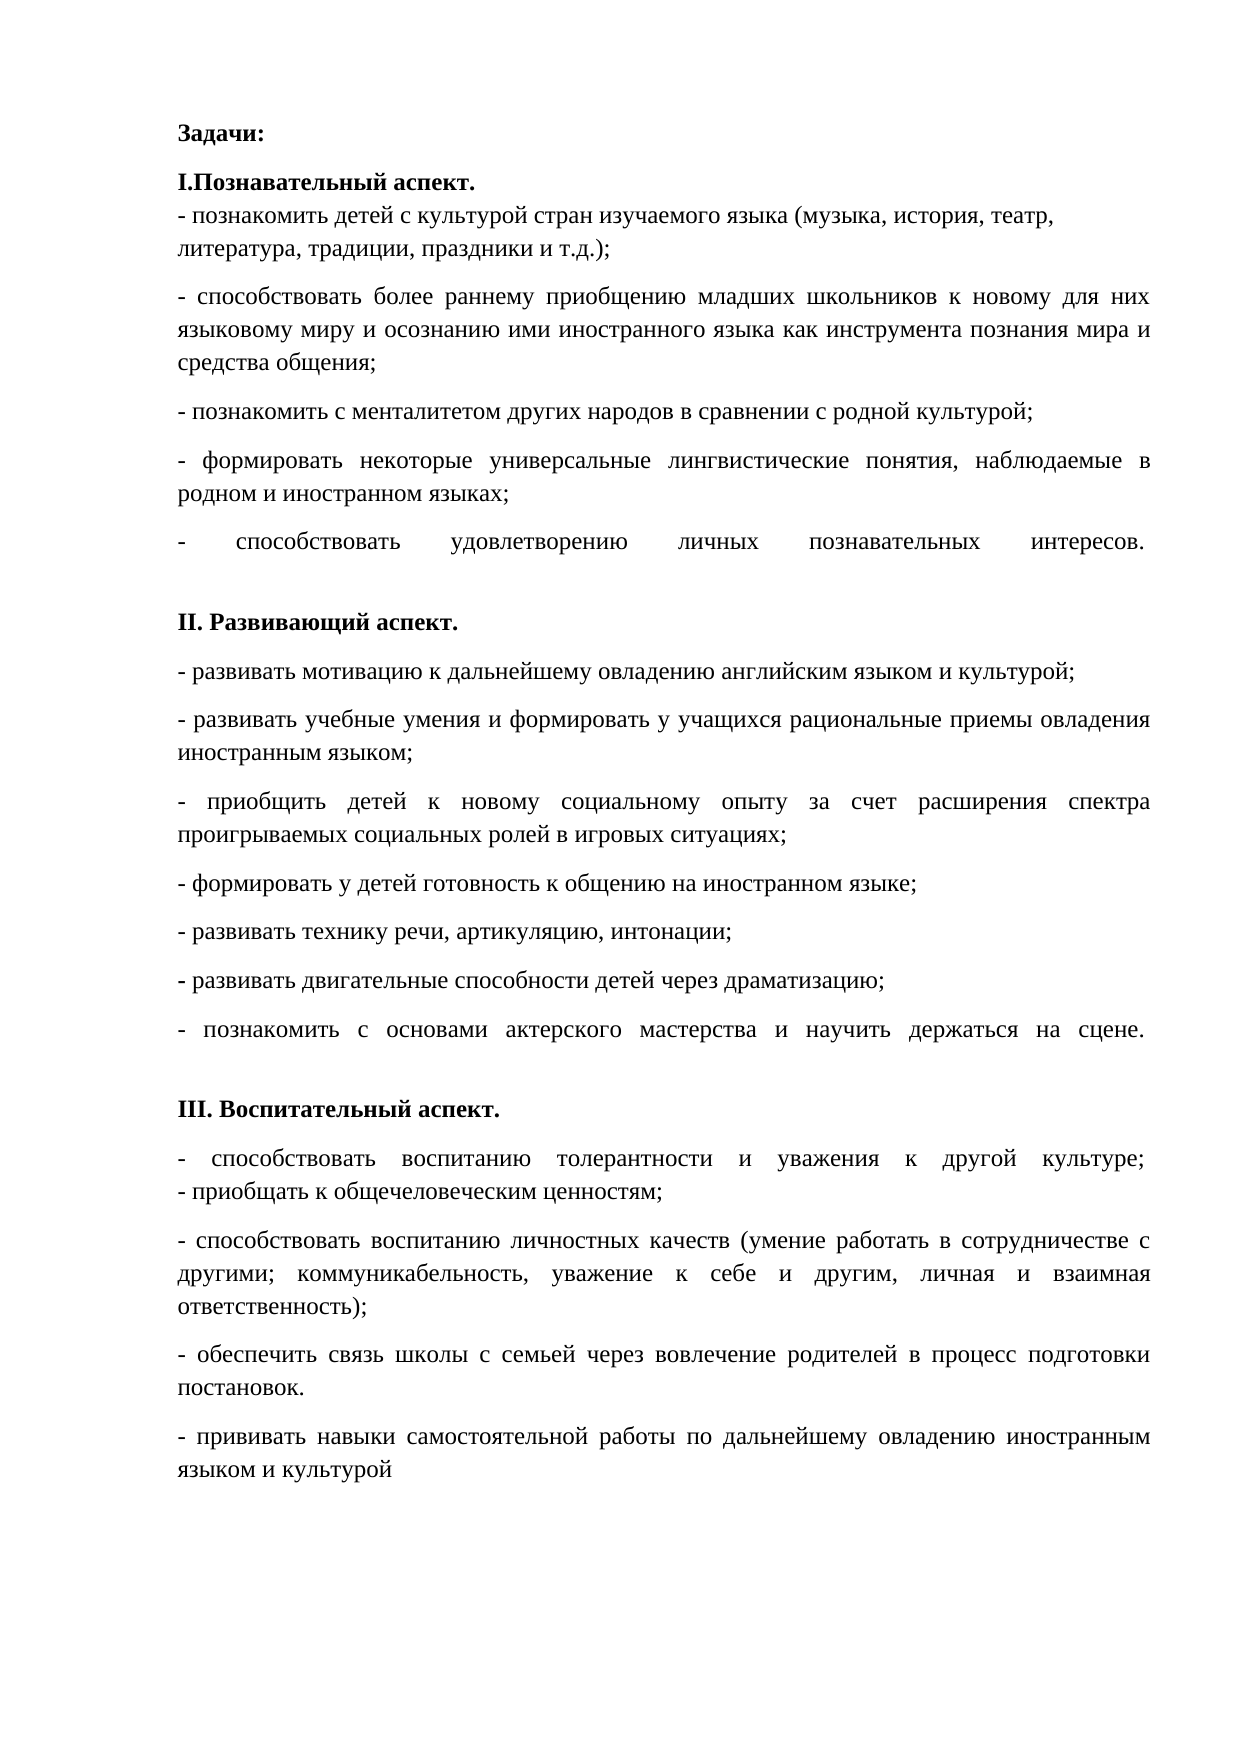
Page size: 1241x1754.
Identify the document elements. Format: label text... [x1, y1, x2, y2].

text III. Воспитательный аспект. [177, 1094, 1152, 1123]
text - способствовать более раннему приобщению младших школьников к новому для них языковому миру и осознанию ими иностранного языка как инструмента познания мира и средства общения; [177, 281, 1152, 376]
text - познакомить с менталитетом других народов в сравнении с родной культурой; [177, 396, 1152, 425]
text - познакомить с основами актерского мастерства и научить держаться на сцене. [177, 1014, 1152, 1075]
text I.Познавательный аспект. - познакомить детей c культурой стран изучаемого языка (музыка, история, театр, литература, традиции, праздники и т.д.); [177, 167, 1152, 262]
text - способствовать удовлетворению личных познавательных интересов. [177, 526, 1152, 587]
text - формировать некоторые универсальные лингвистические понятия, наблюдаемые в родном и иностранном языках; [177, 445, 1152, 507]
text - способствовать воспитанию толерантности и уважения к другой культуре; - приобщать к общечеловеческим ценностям; [177, 1143, 1152, 1205]
text - обеспечить связь школы с семьей через вовлечение родителей в процесс подготовки постановок. [177, 1339, 1152, 1401]
text - развивать учебные умения и формировать у учащихся рациональные приемы овладения иностранным языком; [177, 704, 1152, 766]
text - способствовать воспитанию личностных качеств (умение работать в сотрудничестве с другими; коммуникабельность, уважение к себе и другим, личная и взаимная ответственность); [177, 1225, 1152, 1319]
text - развивать мотивацию к дальнейшему овладению английским языком и культурой; [177, 656, 1152, 684]
text - развивать двигательные способности детей через драматизацию; [177, 965, 1152, 994]
text - формировать у детей готовность к общению на иностранном языке; [177, 868, 1152, 897]
text - прививать навыки самостоятельной работы по дальнейшему овладению иностранным языком и культурой [177, 1421, 1152, 1483]
text II. Развивающий аспект. [177, 607, 1152, 636]
text - развивать технику речи, артикуляцию, интонации; [177, 916, 1152, 945]
text Задачи: [177, 118, 1152, 147]
text - приобщить детей к новому социальному опыту за счет расширения спектра проигрываемых социальных ролей в игровых ситуациях; [177, 786, 1152, 848]
